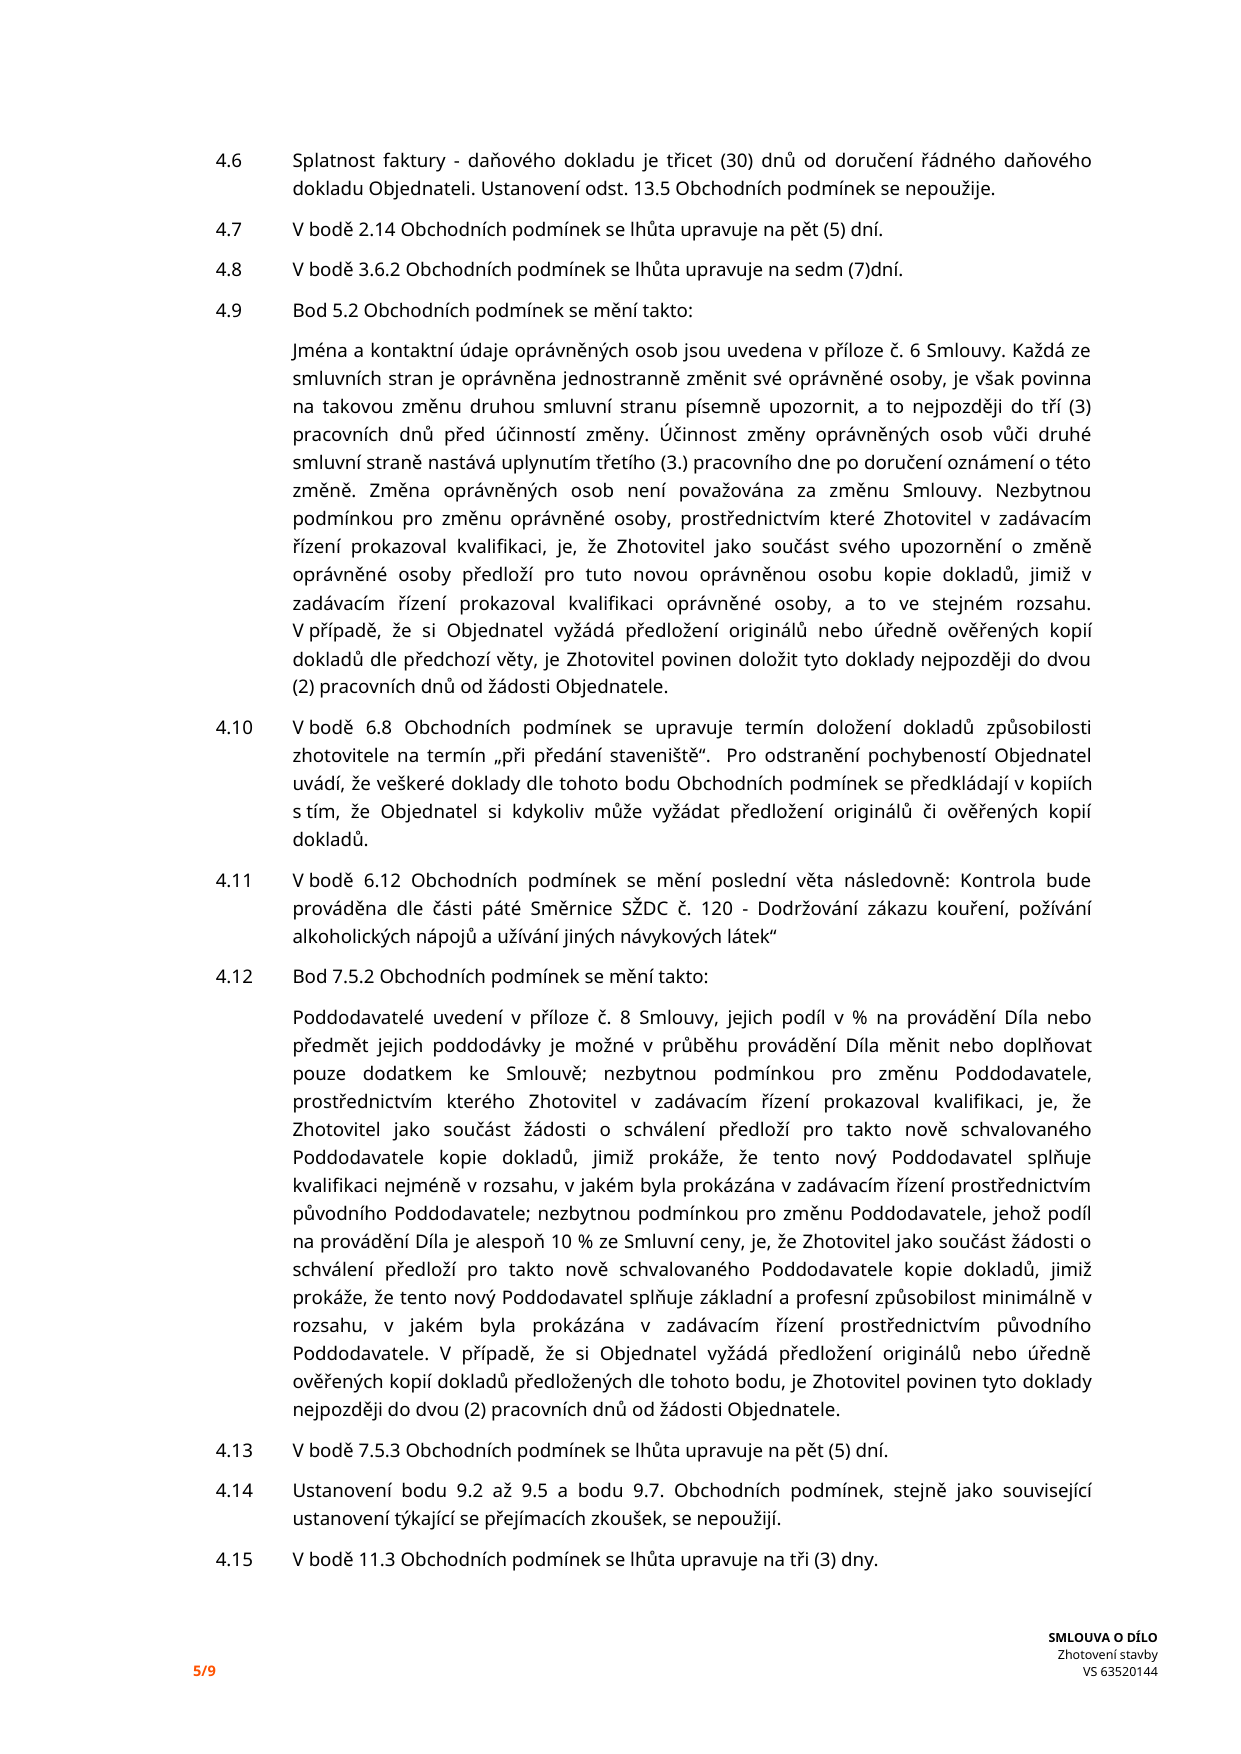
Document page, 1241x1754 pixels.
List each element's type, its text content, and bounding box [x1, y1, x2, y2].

text Bod 7.5.2 Obchodních podmínek se mění takto: [216, 963, 1093, 989]
text Bod 5.2 Obchodních podmínek se mění takto: [216, 297, 1093, 323]
text Poddodavatelé uvedení v příloze č. 8 Smlouvy, jejich podíl v % na provádění Díla nebo předmět jejich poddodávky je možné v průběhu provádění Díla měnit nebo doplňovat pouze dodatkem ke Smlouvě; nezbytnou podmínkou pro změnu Poddodavatele, prostřednictvím kterého Zhotovitel v zadávacím řízení prokazoval kvalifikaci, je, že Zhotovitel jako součást žádosti o schválení předloží pro takto nově schvalovaného Poddodavatele kopie dokladů, jimiž prokáže, že tento nový Poddodavatel splňuje kvalifikaci nejméně v rozsahu, v jakém byla prokázána v zadávacím řízení prostřednictvím původního Poddodavatele; nezbytnou podmínkou pro změnu Poddodavatele, jehož podíl na provádění Díla je alespoň 10 % ze Smluvní ceny, je, že Zhotovitel jako součást žádosti o schválení předloží pro takto nově schvalovaného Poddodavatele kopie dokladů, jimiž prokáže, že tento nový Poddodavatel splňuje základní a profesní způsobilost minimálně v rozsahu, v jakém byla prokázána v zadávacím řízení prostřednictvím původního Poddodavatele. V případě, že si Objednatel vyžádá předložení originálů nebo úředně ověřených kopií dokladů předložených dle tohoto bodu, je Zhotovitel povinen tyto doklady nejpozději do dvou (2) pracovních dnů od žádosti Objednatele. [292, 1004, 1093, 1422]
text V bodě 6.8 Obchodních podmínek se upravuje termín doložení dokladů způsobilosti zhotovitele na termín „při předání staveniště“. Pro odstranění pochybeností Objednatel uvádí, že veškeré doklady dle tohoto bodu Obchodních podmínek se předkládají v kopiích s tím, že Objednatel si kdykoliv může vyžádat předložení originálů či ověřených kopií dokladů. [216, 714, 1093, 852]
text Jména a kontaktní údaje oprávněných osob jsou uvedena v příloze č. 6 Smlouvy. Každá ze smluvních stran je oprávněna jednostranně změnit své oprávněné osoby, je však povinna na takovou změnu druhou smluvní stranu písemně upozornit, a to nejpozději do tří (3) pracovních dnů před účinností změny. Účinnost změny oprávněných osob vůči druhé smluvní straně nastává uplynutím třetího (3.) pracovního dne po doručení oznámení o této změně. Změna oprávněných osob není považována za změnu Smlouvy. Nezbytnou podmínkou pro změnu oprávněné osoby, prostřednictvím které Zhotovitel v zadávacím řízení prokazoval kvalifikaci, je, že Zhotovitel jako součást svého upozornění o změně oprávněné osoby předloží pro tuto novou oprávněnou osobu kopie dokladů, jimiž v zadávacím řízení prokazoval kvalifikaci oprávněné osoby, a to ve stejném rozsahu. V případě, že si Objednatel vyžádá předložení originálů nebo úředně ověřených kopií dokladů dle předchozí věty, je Zhotovitel povinen doložit tyto doklady nejpozději do dvou (2) pracovních dnů od žádosti Objednatele. [292, 338, 1093, 699]
text V bodě 6.12 Obchodních podmínek se mění poslední věta následovně: Kontrola bude prováděna dle části páté Směrnice SŽDC č. 120 - Dodržování zákazu kouření, požívání alkoholických nápojů a užívání jiných návykových látek“ [216, 867, 1093, 948]
text V bodě 3.6.2 Obchodních podmínek se lhůta upravuje na sedm (7)dní. [216, 257, 1093, 282]
text V bodě 11.3 Obchodních podmínek se lhůta upravuje na tři (3) dny. [216, 1546, 1093, 1571]
text V bodě 7.5.3 Obchodních podmínek se lhůta upravuje na pět (5) dní. [216, 1437, 1093, 1462]
text V bodě 2.14 Obchodních podmínek se lhůta upravuje na pět (5) dní. [216, 216, 1093, 242]
text Splatnost faktury - daňového dokladu je třicet (30) dnů od doručení řádného daňového dokladu Objednateli. Ustanovení odst. 13.5 Obchodních podmínek se nepoužije. [216, 147, 1093, 201]
text Ustanovení bodu 9.2 až 9.5 a bodu 9.7. Obchodních podmínek, stejně jako související ustanovení týkající se přejímacích zkoušek, se nepoužijí. [216, 1477, 1093, 1531]
